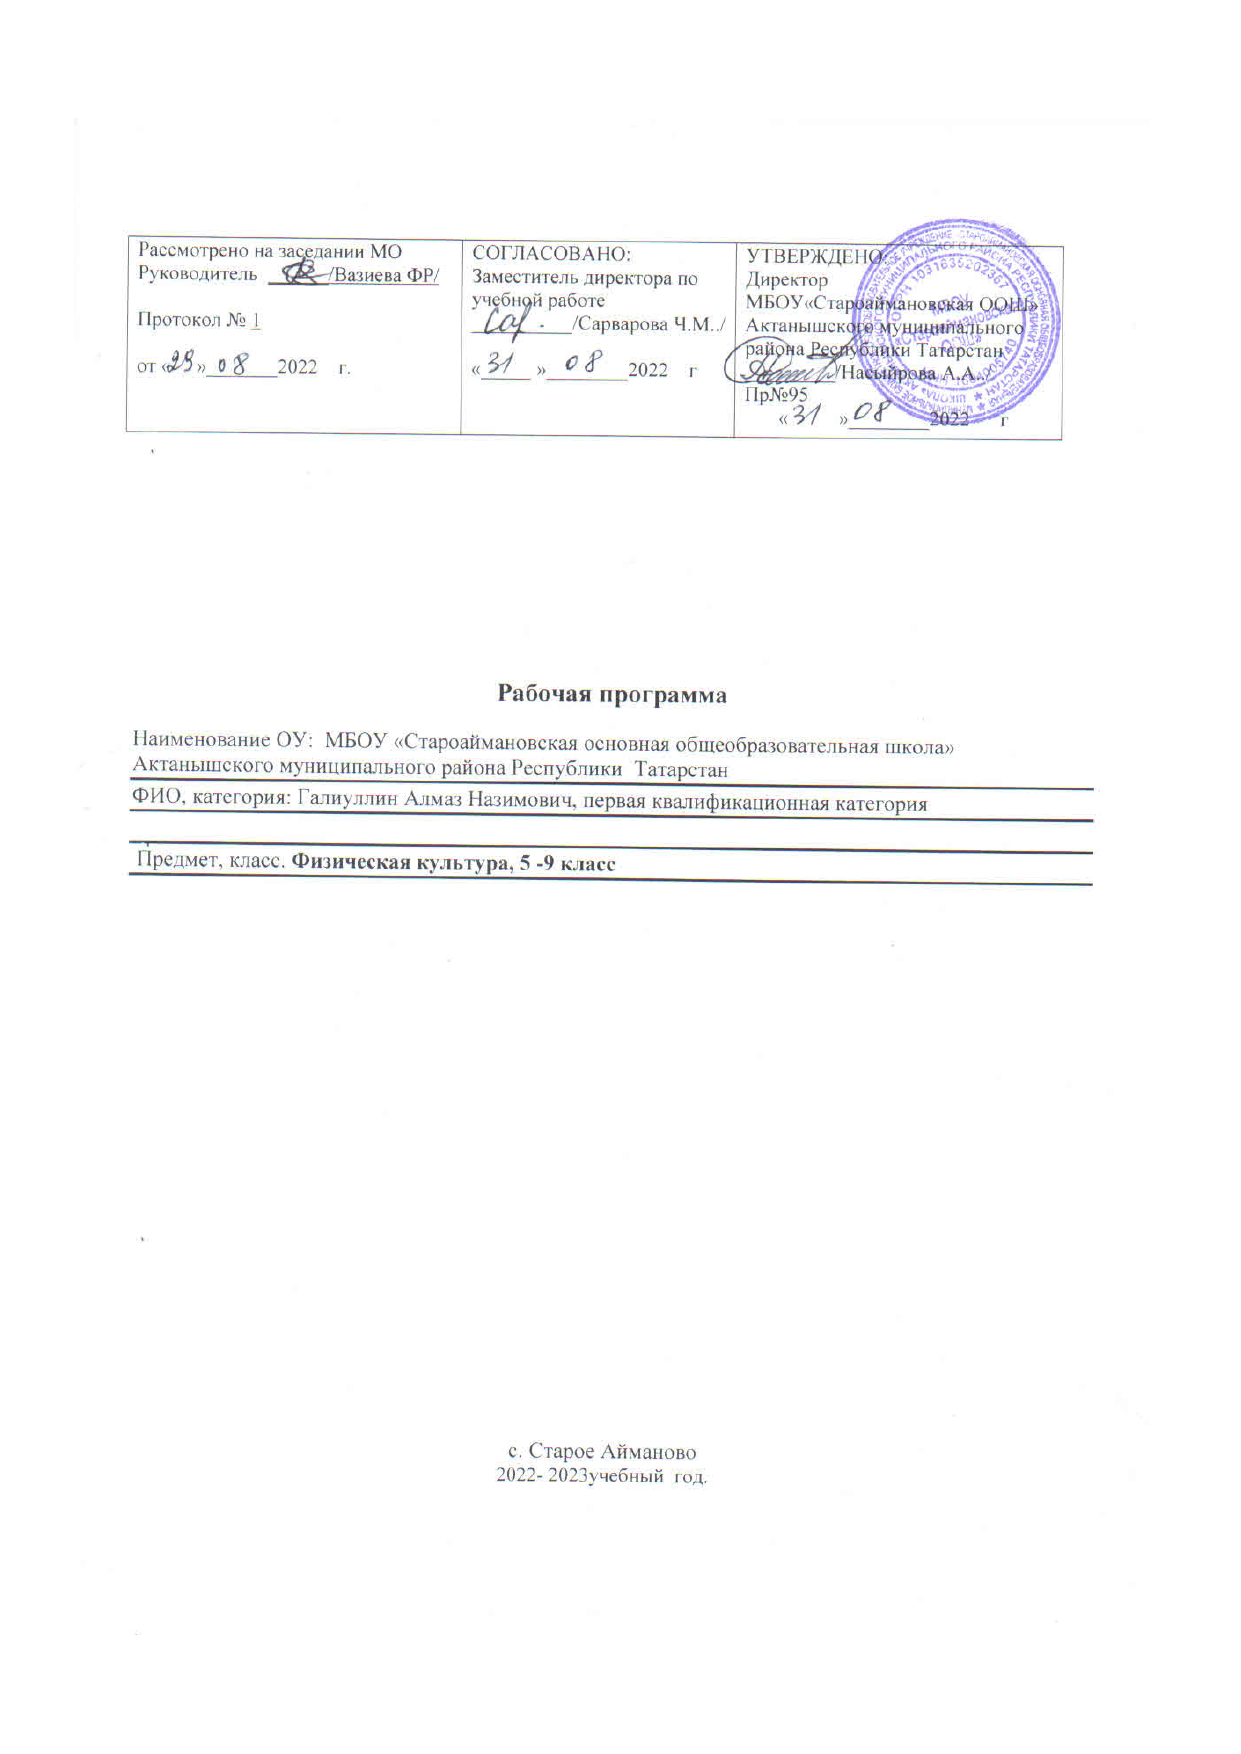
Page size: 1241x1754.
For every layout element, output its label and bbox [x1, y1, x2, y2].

picture [73, 118, 1150, 1635]
